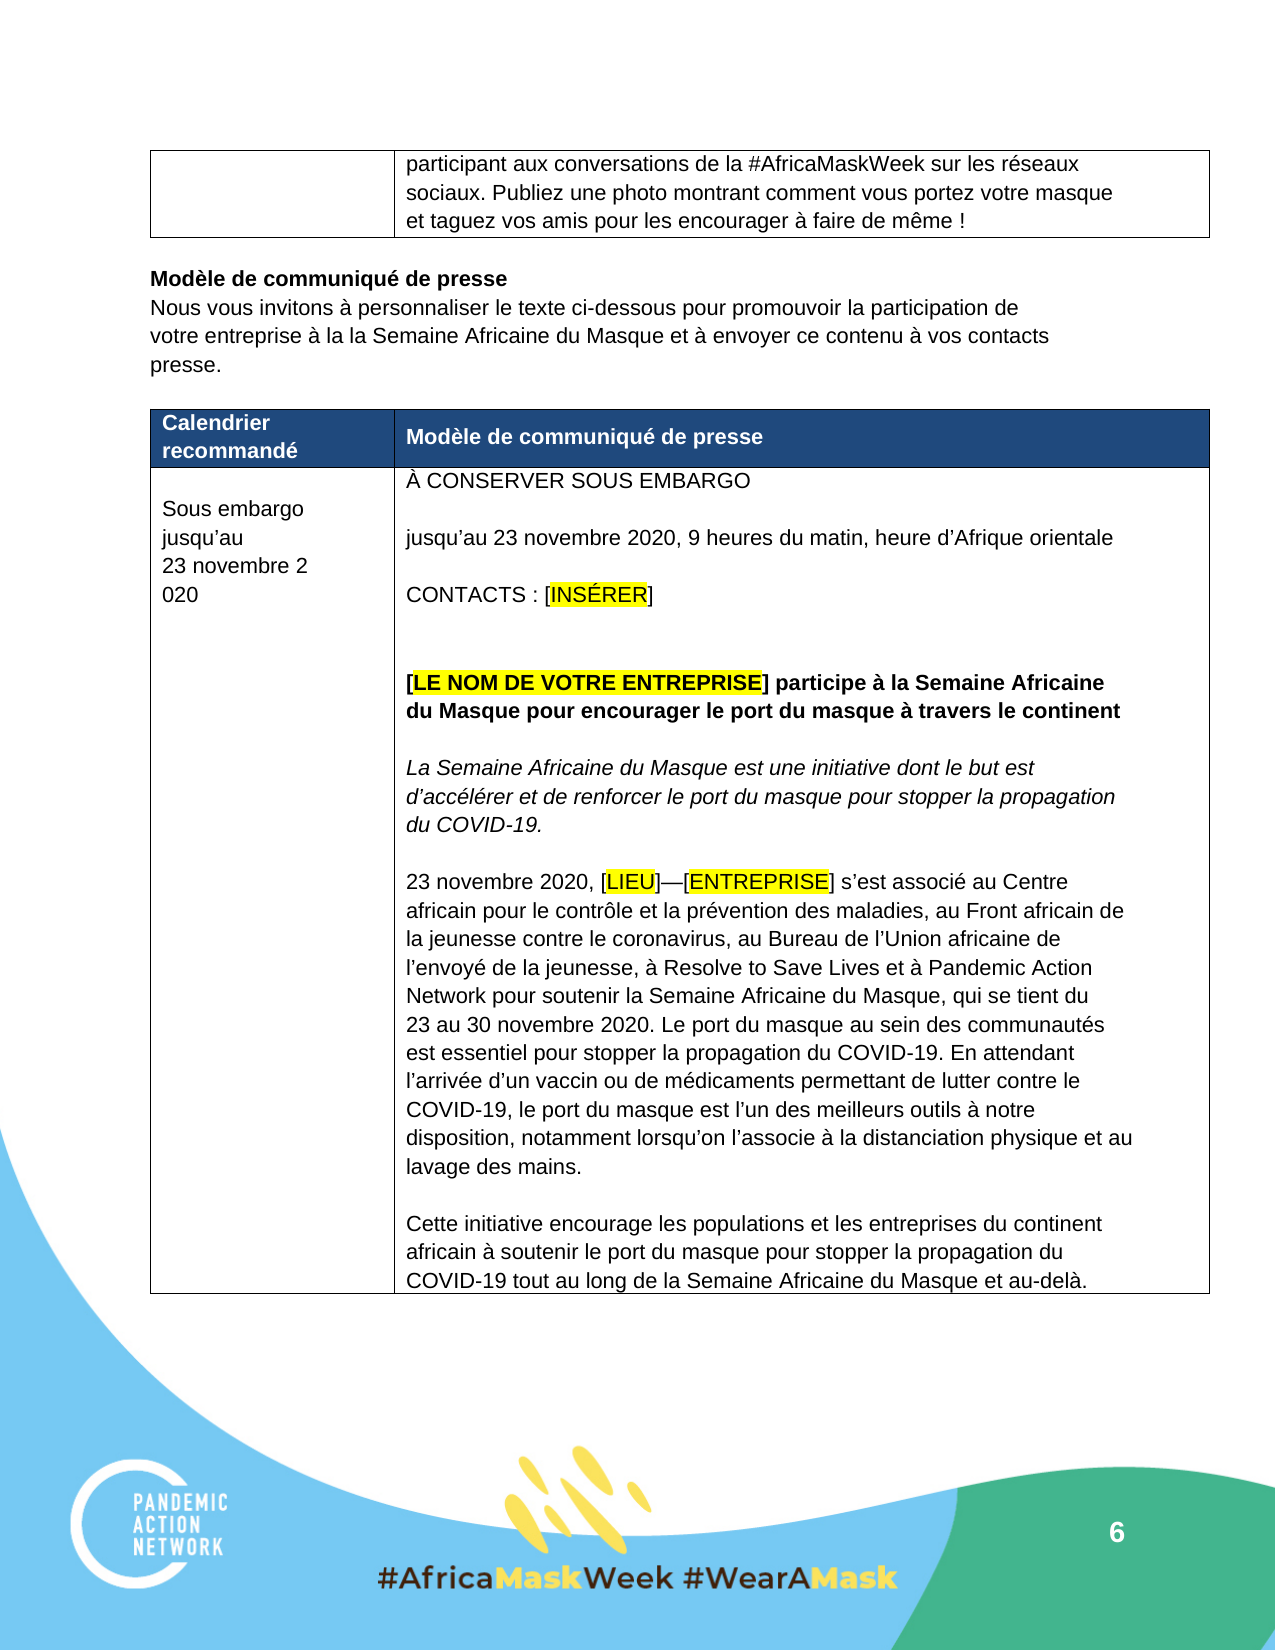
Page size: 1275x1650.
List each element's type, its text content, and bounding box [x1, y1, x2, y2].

text Modèle de communiqué de presse [150, 238, 1060, 291]
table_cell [395, 151, 1209, 237]
text Nous vous invitons à personnaliser le texte ci-dessous pour promouvoir la participation de votre entreprise à la la Semaine Africaine du Masque et à envoyer ce contenu à vos contacts presse. [150, 295, 1060, 377]
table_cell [151, 151, 394, 237]
table_header Calendrier recommandé [151, 410, 394, 467]
picture [0, 3, 1275, 1650]
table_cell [151, 468, 394, 1293]
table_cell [395, 468, 1209, 1293]
table_header Modèle de communiqué de presse [395, 410, 1209, 467]
